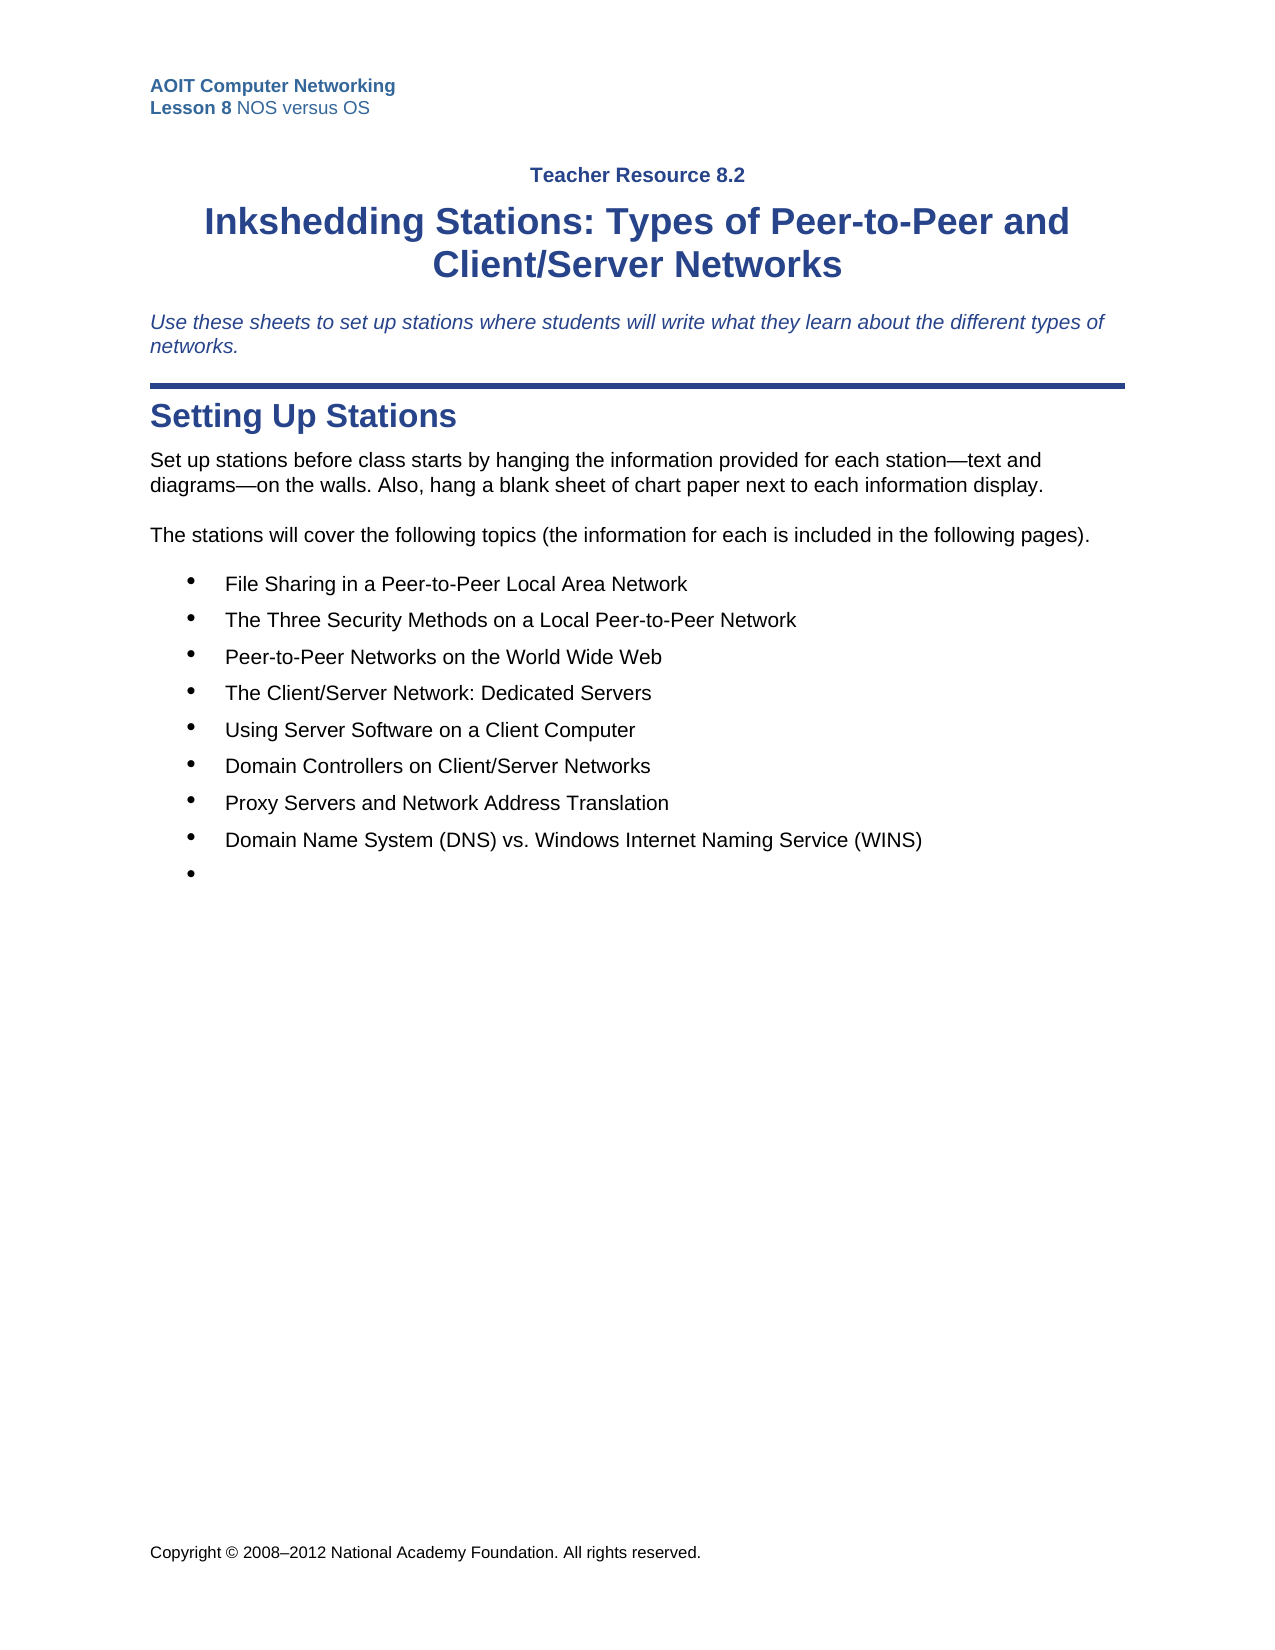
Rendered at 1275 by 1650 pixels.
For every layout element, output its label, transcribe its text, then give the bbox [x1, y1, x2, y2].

text Proxy Servers and Network Address Translation [187, 791, 1125, 815]
text Use these sheets to set up stations where students will write what they learn about the different types of networks. [150, 310, 1125, 358]
text The Client/Server Network: Dedicated Servers [187, 681, 1125, 705]
text The stations will cover the following topics (the information for each is included in the following pages). [150, 522, 1125, 547]
title Inkshedding Stations: Types of Peer-to-Peer and Client/Server Networks [150, 199, 1125, 285]
text Teacher Resource 8.2 [150, 162, 1125, 186]
text The Three Security Methods on a Local Peer-to-Peer Network [187, 608, 1125, 632]
text Peer-to-Peer Networks on the World Wide Web [187, 645, 1125, 669]
text Domain Controllers on Client/Server Networks [187, 754, 1125, 778]
text Using Server Software on a Client Computer [187, 718, 1125, 742]
text Set up stations before class starts by hanging the information provided for each station—text and diagrams—on the walls. Also, hang a blank sheet of chart paper next to each information display. [150, 447, 1125, 497]
text Domain Name System (DNS) vs. Windows Internet Naming Service (WINS) [187, 827, 1125, 852]
text Setting Up Stations [150, 389, 1125, 434]
text File Sharing in a Peer-to-Peer Local Area Network [187, 572, 1125, 596]
